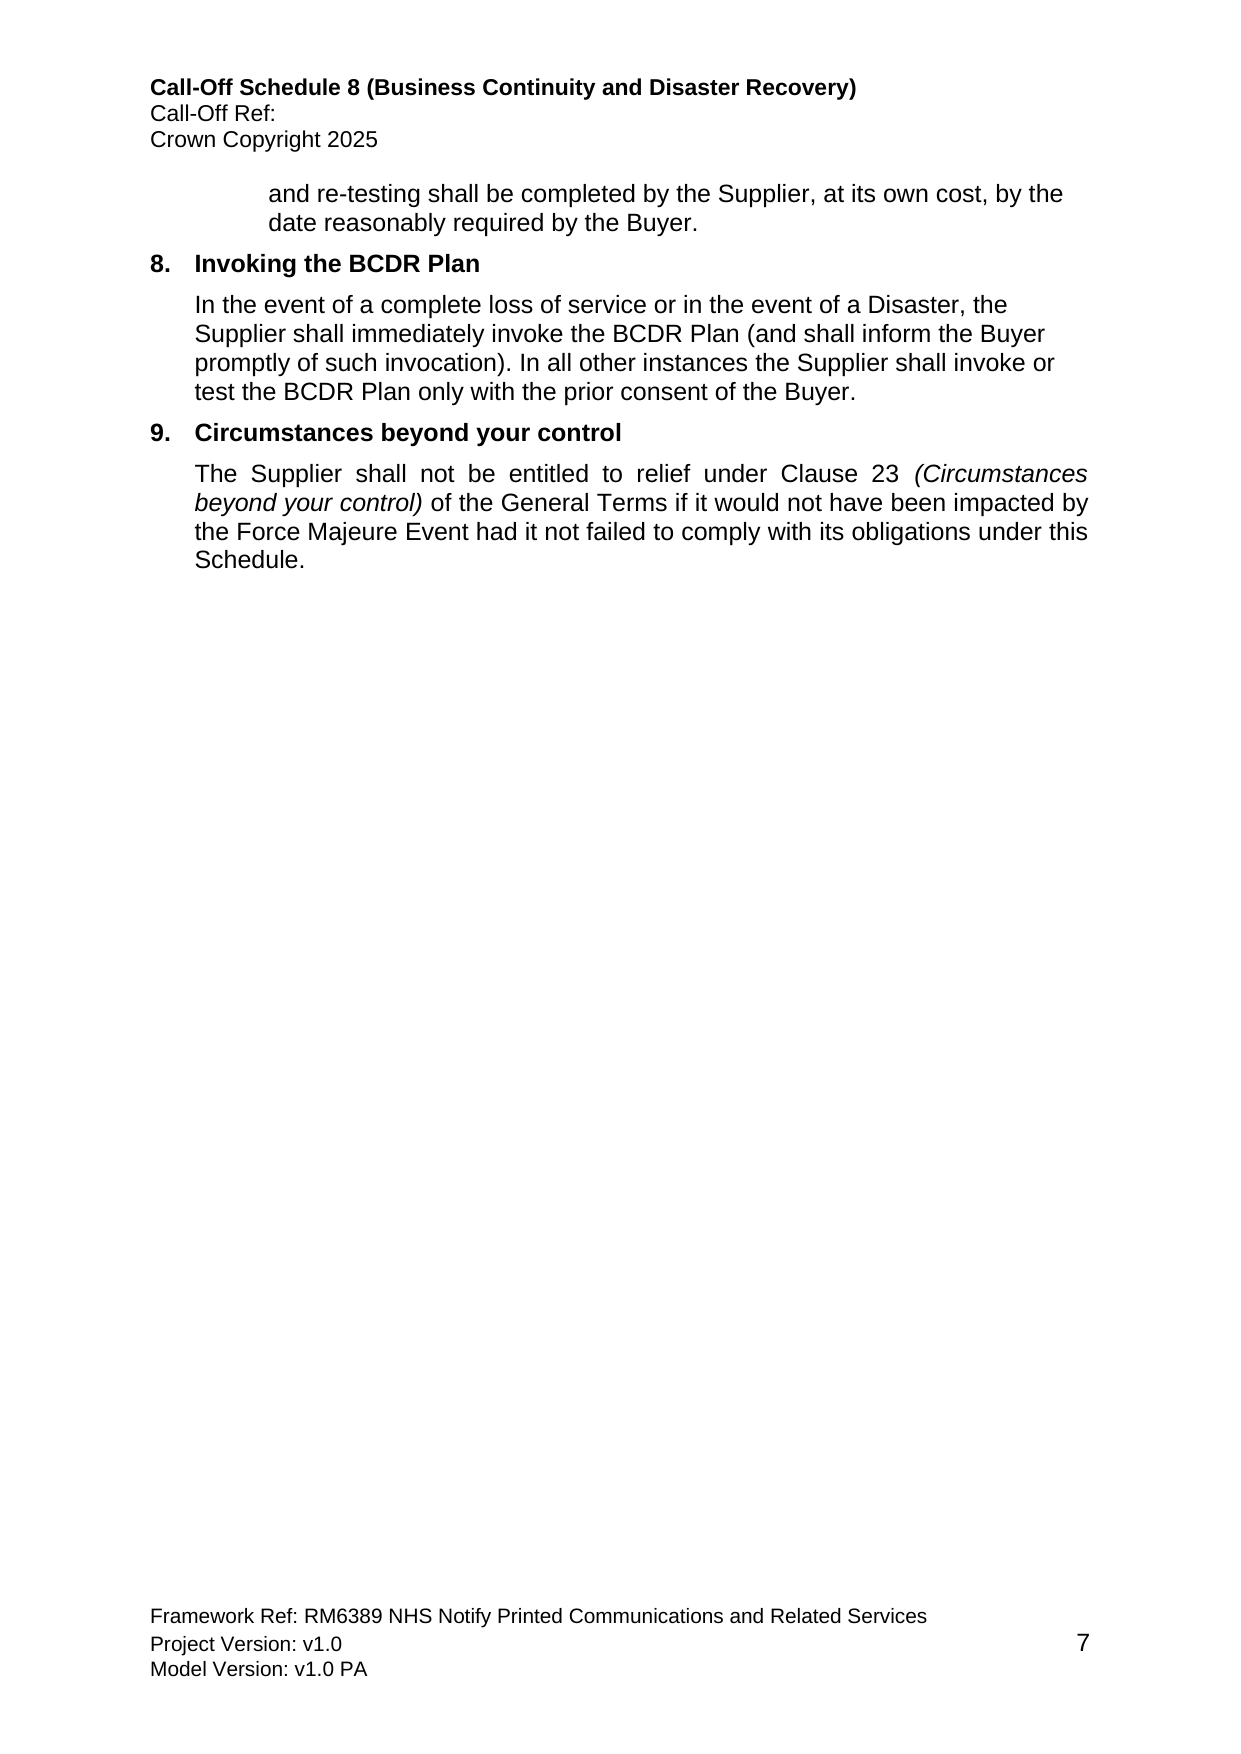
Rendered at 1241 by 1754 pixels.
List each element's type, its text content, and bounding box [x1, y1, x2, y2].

text In the event of a complete loss of service or in the event of a Disaster, the Supplier shall immediately invoke the BCDR Plan (and shall inform the Buyer promptly of such invocation). In all other instances the Supplier shall invoke or test the BCDR Plan only with the prior consent of the Buyer. [194, 290, 1090, 405]
list Invoking the BCDR Plan [150, 249, 1090, 278]
list Circumstances beyond your control [150, 418, 1090, 446]
text The Supplier shall not be entitled to relief under Clause 23 (Circumstances beyond your control) of the General Terms if it would not have been impacted by the Force Majeure Event had it not failed to comply with its obligations under this Schedule. [194, 459, 1090, 574]
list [194, 179, 1090, 236]
